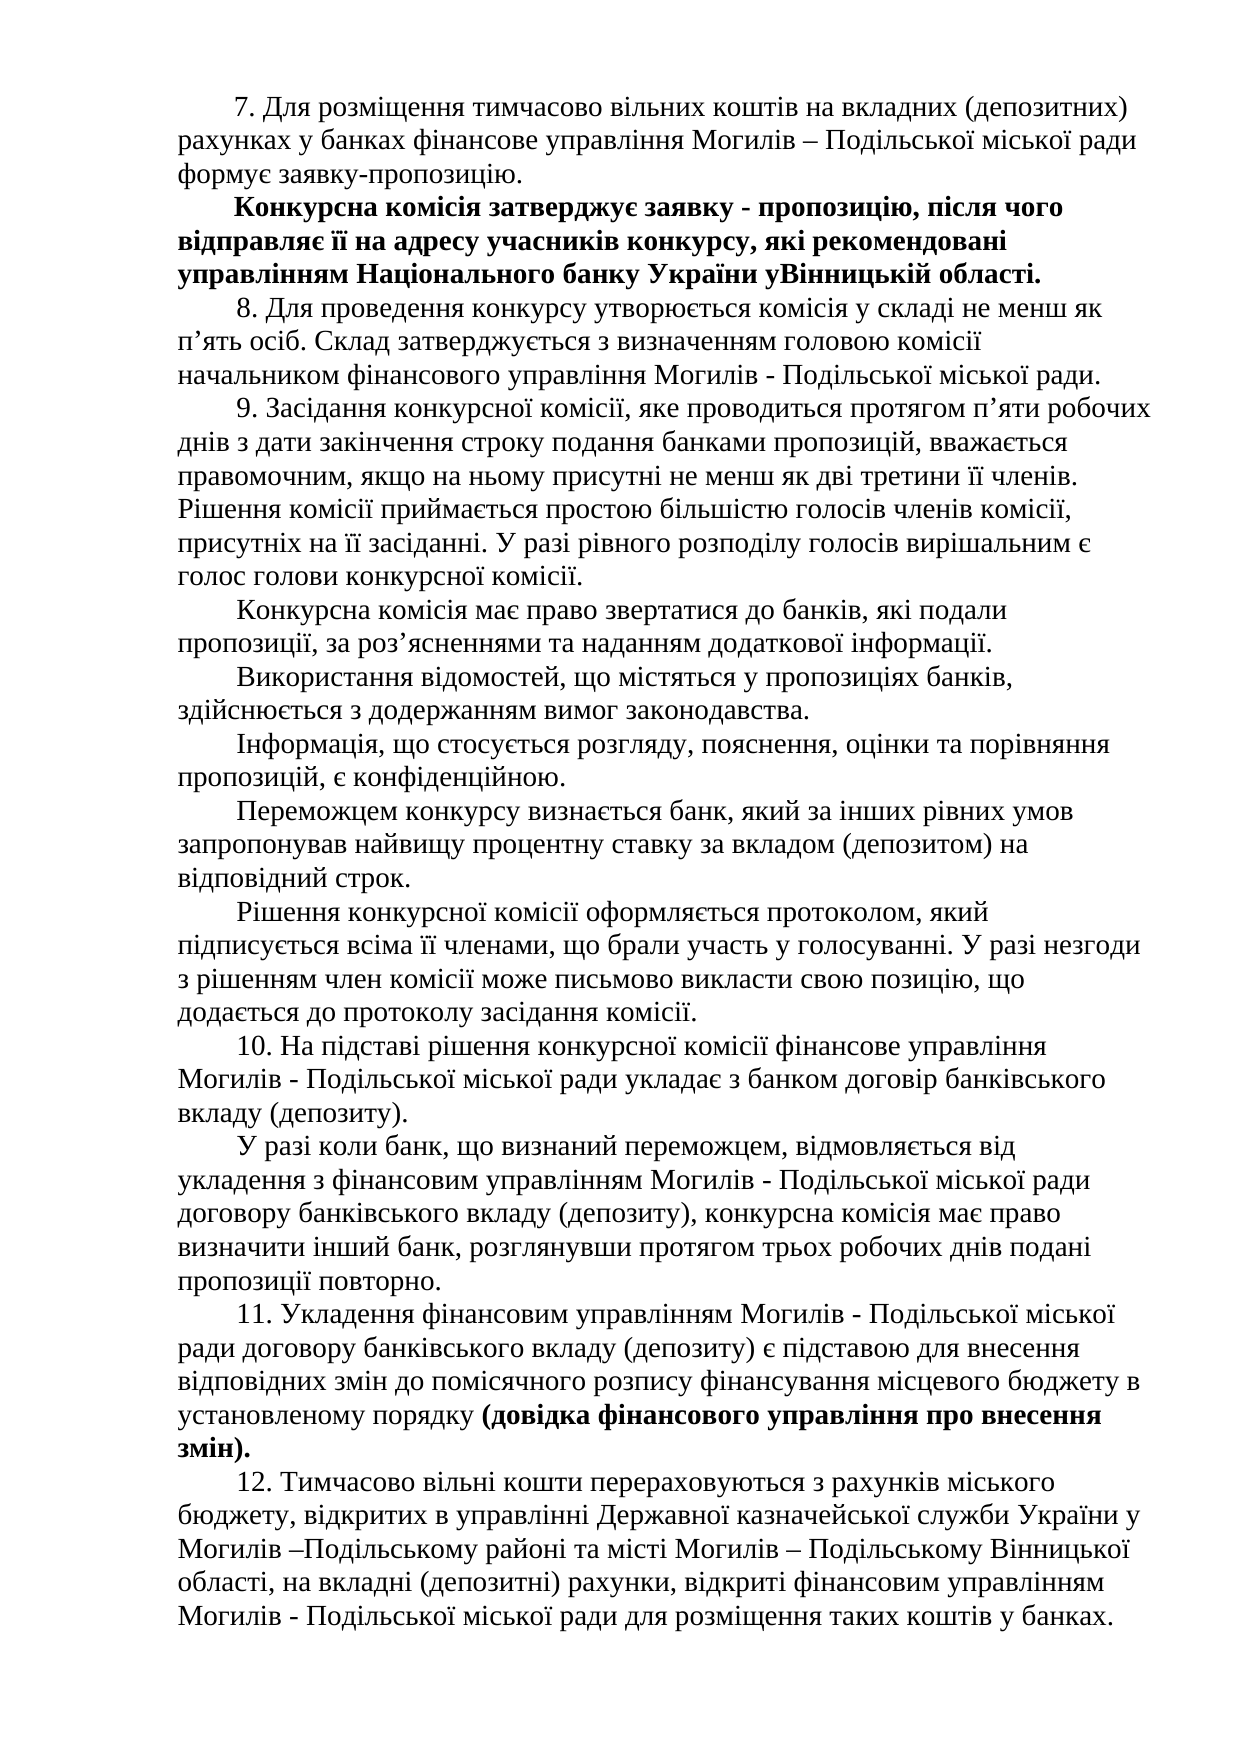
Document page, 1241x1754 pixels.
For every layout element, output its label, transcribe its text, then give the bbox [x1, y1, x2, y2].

text Конкурсна комісія має право звертатися до банків, які подали пропозиції, за роз’ясненнями та наданням додаткової інформації. [177, 592, 1152, 659]
text 9. Засідання конкурсної комісії, яке проводиться протягом п’яти робочих днів з дати закінчення строку подання банками пропозицій, вважається правомочним, якщо на ньому присутні не менш як дві третини її членів. Рішення комісії приймається простою більшістю голосів членів комісії, присутніх на її засіданні. У разі рівного розподілу голосів вирішальним є голос голови конкурсної комісії. [177, 391, 1152, 592]
text Конкурсна комісія затверджує заявку - пропозицію, після чого відправляє її на адресу учасників конкурсу, які рекомендовані управлінням Національного банку України уВінницькій області. [177, 189, 1152, 290]
text 12. Тимчасово вільні кошти перераховуються з рахунків міського бюджету, відкритих в управлінні Державної казначейської служби України у Могилів –Подільському районі та місті Могилів – Подільському Вінницької області, на вкладні (депозитні) рахунки, відкриті фінансовим управлінням Могилів - Подільської міської ради для розміщення таких коштів у банках. [177, 1464, 1152, 1632]
text Інформація, що стосується розгляду, пояснення, оцінки та порівняння пропозицій, є конфіденційною. [177, 726, 1152, 793]
text 10. На підставі рішення конкурсної комісії фінансове управління Могилів - Подільської міської ради укладає з банком договір банківського вкладу (депозиту). [177, 1028, 1152, 1128]
text Переможцем конкурсу визнається банк, який за інших рівних умов запропонував найвищу процентну ставку за вкладом (депозитом) на відповідний строк. [177, 793, 1152, 894]
text 7. Для розміщення тимчасово вільних коштів на вкладних (депозитних) рахунках у банках фінансове управління Могилів – Подільської міської ради формує заявку-пропозицію. [177, 89, 1152, 189]
text Рішення конкурсної комісії оформляється протоколом, який підписується всіма її членами, що брали участь у голосуванні. У разі незгоди з рішенням член комісії може письмово викласти свою позицію, що додається до протоколу засідання комісії. [177, 894, 1152, 1028]
text У разі коли банк, що визнаний переможцем, відмовляється від укладення з фінансовим управлінням Могилів - Подільської міської ради договору банківського вкладу (депозиту), конкурсна комісія має право визначити інший банк, розглянувши протягом трьох робочих днів подані пропозиції повторно. [177, 1128, 1152, 1296]
text 11. Укладення фінансовим управлінням Могилів - Подільської міської ради договору банківського вкладу (депозиту) є підставою для внесення відповідних змін до помісячного розпису фінансування місцевого бюджету в установленому порядку (довідка фінансового управління про внесення змін). [177, 1296, 1152, 1464]
text Використання відомостей, що містяться у пропозиціях банків, здійснюється з додержанням вимог законодавства. [177, 659, 1152, 726]
text 8. Для проведення конкурсу утворюється комісія у складі не менш як п’ять осіб. Склад затверджується з визначенням головою комісії начальником фінансового управління Могилів - Подільської міської ради. [177, 290, 1152, 391]
